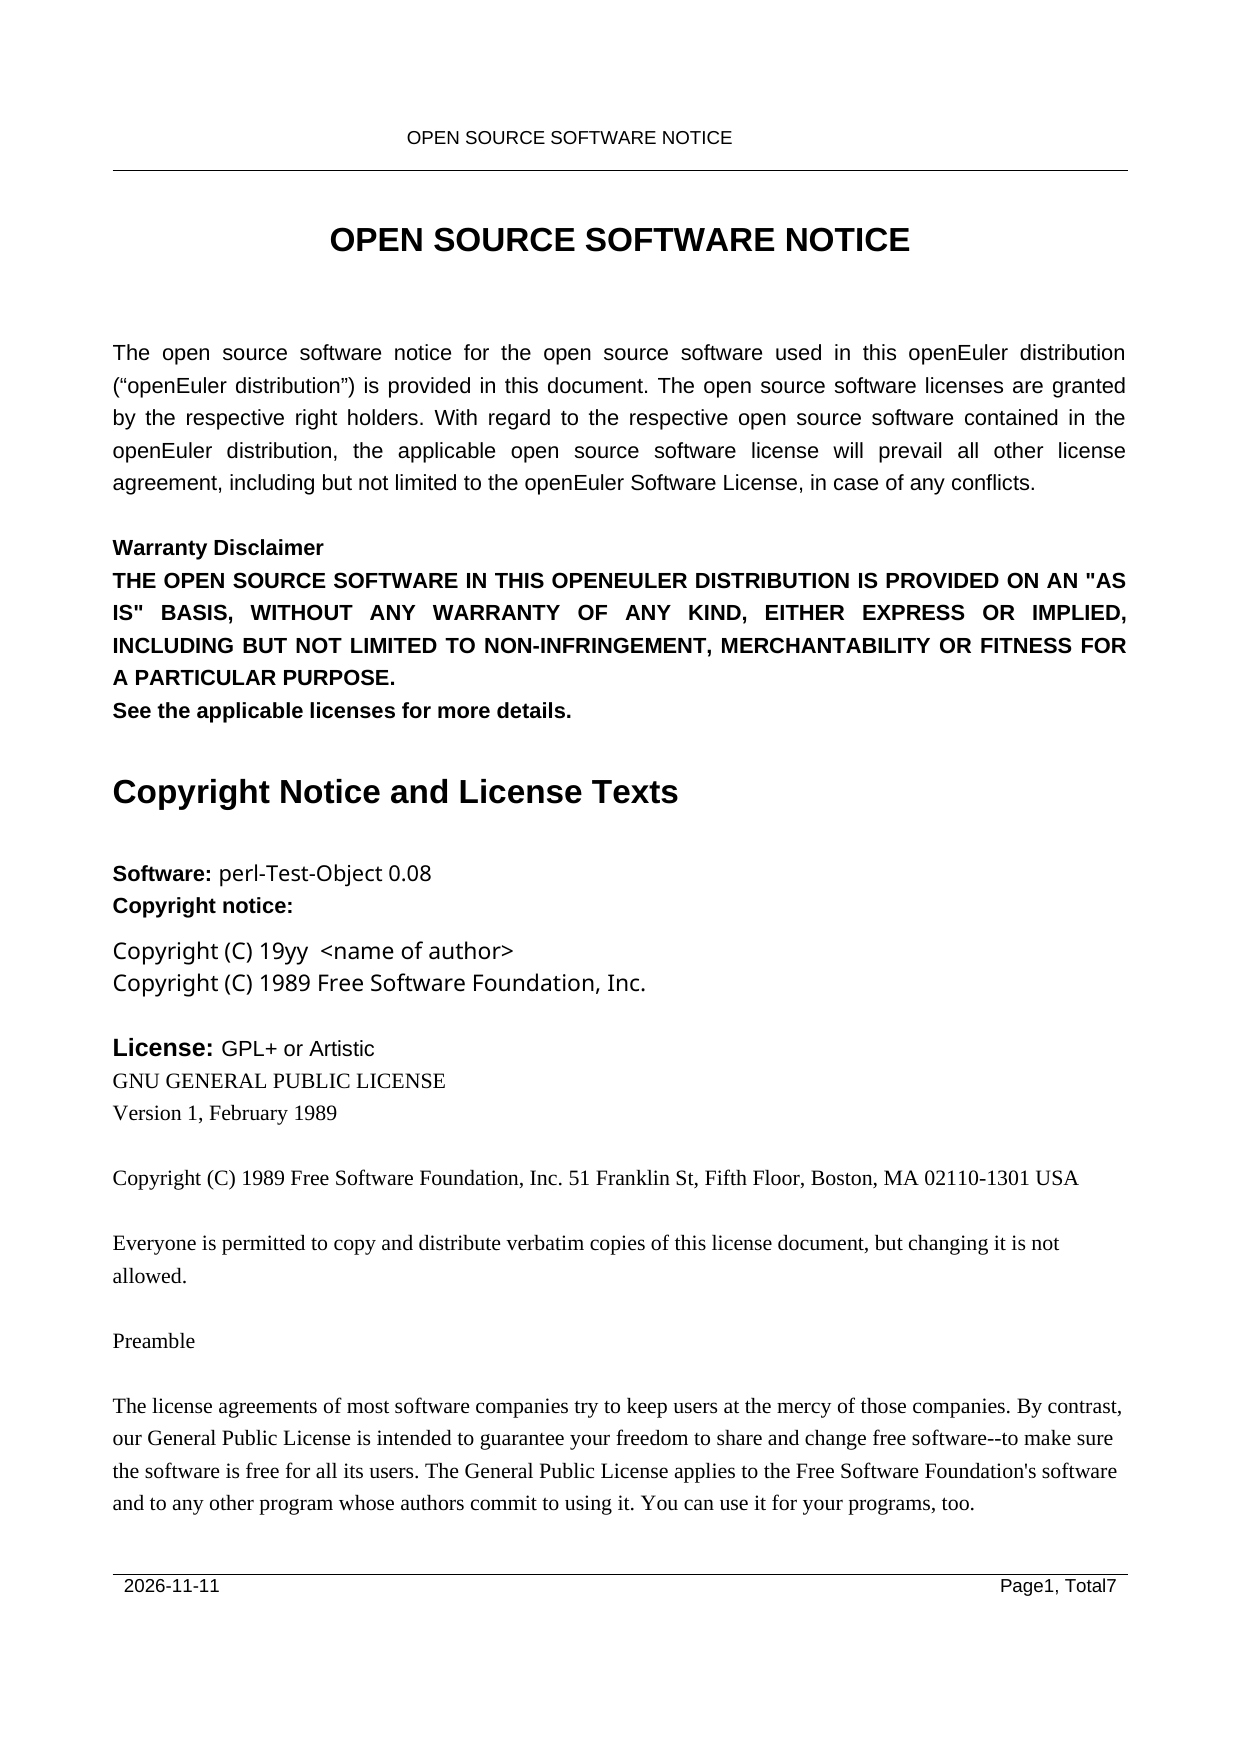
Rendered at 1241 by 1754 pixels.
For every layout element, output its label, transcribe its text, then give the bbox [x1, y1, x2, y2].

text Copyright (C) 19yy <name of author> Copyright (C) 1989 Free Software Foundation, Inc. [112, 934, 1128, 1031]
text Warranty Disclaimer [112, 531, 1128, 564]
text The open source software notice for the open source software used in this openEuler distribution (“openEuler distribution”) is provided in this document. The open source software licenses are granted by the respective right holders. With regard to the respective open source software contained in the openEuler distribution, the applicable open source software license will prevail all other license agreement, including but not limited to the openEuler Software License, in case of any conflicts. [112, 336, 1128, 499]
text Copyright Notice and License Texts [112, 759, 1128, 824]
text OPEN SOURCE SOFTWARE NOTICE [112, 206, 1128, 271]
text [112, 1064, 1128, 1519]
text THE OPEN SOURCE SOFTWARE IN THIS OPENEULER DISTRIBUTION IS PROVIDED ON AN "AS IS" BASIS, WITHOUT ANY WARRANTY OF ANY KIND, EITHER EXPRESS OR IMPLIED, INCLUDING BUT NOT LIMITED TO NON-INFRINGEMENT, MERCHANTABILITY OR FITNESS FOR A PARTICULAR PURPOSE. See the applicable licenses for more details. [112, 564, 1128, 726]
text Copyright notice: [112, 889, 1128, 921]
text License: GPL+ or Artistic [112, 1031, 1128, 1064]
title Software: perl-Test-Object 0.08 [112, 856, 1128, 889]
